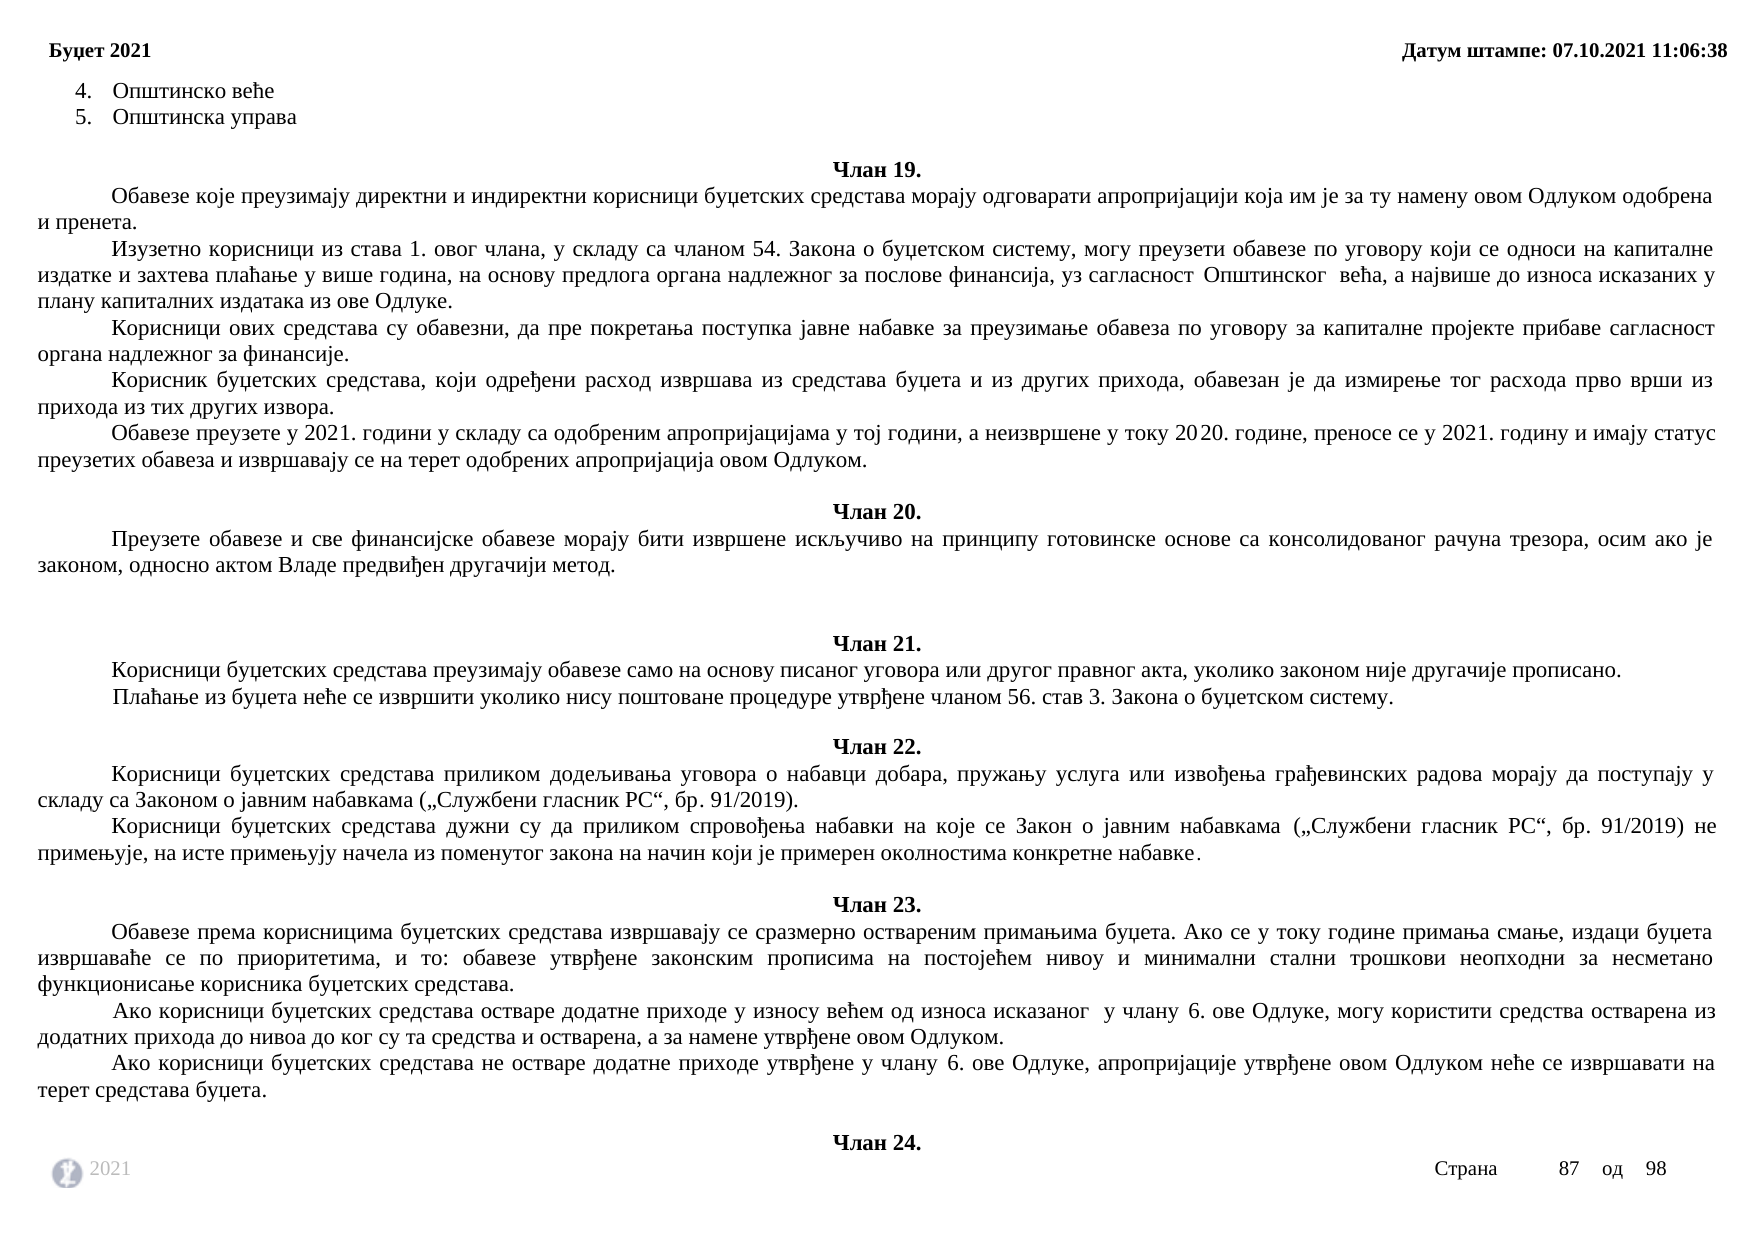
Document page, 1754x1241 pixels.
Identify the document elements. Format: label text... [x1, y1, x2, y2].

text Корисници буџетских средстава дужни су да приликом спровођења набавки на које се Закон о јавним набавкама („Службени гласник РС“, бр. 91/2019) не примењује, на исте примењују начела из поменутог закона на начин који је примерен околностима конкретне набавке. [37, 812, 1716, 865]
text Корисници ових средстава су обавезни, да пре покретања поступка јавне набавке за преузимање обавеза по уговору за капиталне пројекте прибаве сагласност органа надлежног за финансије. [37, 314, 1716, 367]
text Изузетно корисници из става 1. овог члана, у складу са чланом 54. Закона о буџетском систему, могу преузети обавезе по уговору који се односи на капиталне издатке и захтева плаћање у више година, на основу предлога органа надлежног за послове финансија, уз сагласност Општинског већа, а највише до износа исказаних у плану капиталних издатака из ове Одлуке. [37, 235, 1716, 314]
text Преузете обавезе и све финансијске обавезе морају бити извршене искључиво на принципу готовинске основе са консолидованог рачуна трезора, осим ако је законом, односно актом Владе предвиђен другачији метод. [37, 525, 1716, 577]
text Обавезе преузете у 2021. години у складу са одобреним апропријацијама у тој години, а неизвршене у току 2020. године, преносе се у 2021. годину и имају статус преузетих обавеза и извршавају се на терет одобрених апропријација овом Одлуком. [37, 419, 1716, 472]
text Ако корисници буџетских средстава остваре додатне приходе у износу већем од износа исказаног у члану 6. ове Одлуке, могу користити средства остварена из додатних прихода до нивоа до ког су та средства и остварена, а за намене утврђене овом Одлуком. [37, 997, 1716, 1049]
list Општинско веће [75, 77, 1716, 103]
text Ако корисници буџетских средстава не остваре додатне приходе утврђене у члану 6. ове Одлуке, апропријације утврђене овом Одлуком неће се извршавати на терет средстава буџета. [37, 1049, 1716, 1102]
text Члан 21. [37, 630, 1716, 656]
text Члан 23. [37, 891, 1716, 918]
picture [48, 1155, 87, 1188]
text Корисници буџетских средстава приликом додељивања уговора о набавци добара, пружању услуга или извођења грађевинских радова морају да поступају у складу са Законом о јавним набавкама („Службени гласник РС“, бр. 91/2019). [37, 759, 1716, 812]
text Члан 19. [37, 156, 1716, 182]
text Корисници буџетских средстава преузимају обавезе само на основу писаног уговора или другог правног акта, уколико законом није другачије прописано. [37, 656, 1716, 683]
text Члан 24. [37, 1128, 1716, 1155]
list Општинска управа [75, 103, 1716, 129]
text Члан 22. [37, 733, 1716, 759]
text Обавезе које преузимају директни и индиректни корисници буџетских средстава морају одговарати апропријацији која им је за ту намену овом Одлуком одобрена и пренета. [37, 182, 1716, 235]
text Плаћање из буџета неће се извршити уколико нису поштоване процедуре утврђене чланом 56. став 3. Закона о буџетском систему. [37, 683, 1716, 709]
text Корисник буџетских средстава, који одређени расход извршава из средстава буџета и из других прихода, обавезан је да измирење тог расхода прво врши из прихода из тих других извора. [37, 367, 1716, 419]
text Члан 20. [37, 498, 1716, 525]
text Обавезе према корисницима буџетских средстава извршавају се сразмерно оствареним примањима буџета. Ако се у току године примања смање, издаци буџета извршаваће се по приоритетима, и то: обавезе утврђене законским прописима на постојећем нивоу и минимални стални трошкови неопходни за несметано функционисање корисника буџетских средстава. [37, 918, 1716, 997]
